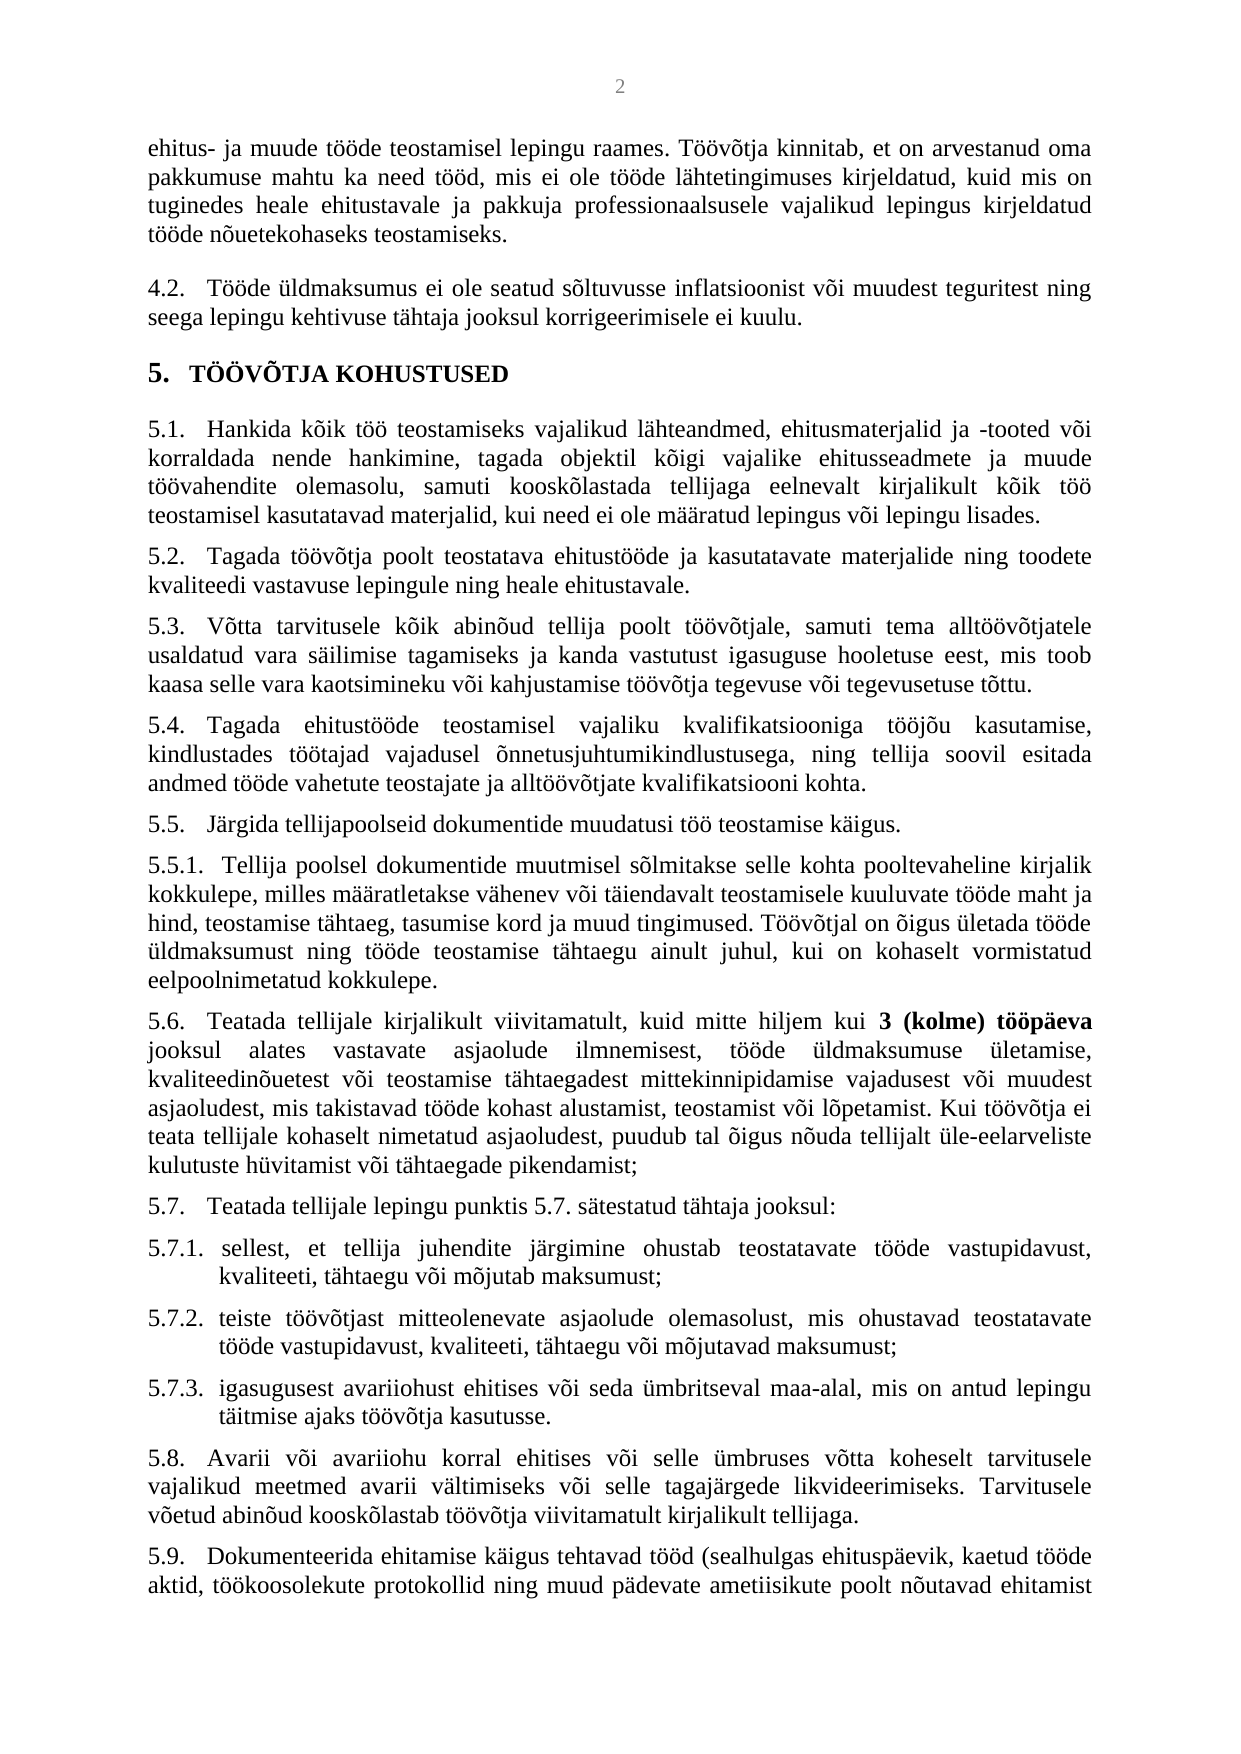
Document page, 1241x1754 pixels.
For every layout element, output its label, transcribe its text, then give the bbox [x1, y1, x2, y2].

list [148, 133, 1093, 248]
list teiste töövõtjast mitteolenevate asjaolude olemasolust, mis ohustavad teostatavate tööde vastupidavust, kvaliteeti, tähtaegu või mõjutavad maksumust; [148, 1303, 1093, 1360]
list igasugusest avariiohust ehitises või seda ümbritseval maa-alal, mis on antud lepingu täitmise ajaks töövõtja kasutusse. [148, 1373, 1093, 1430]
list Tagada ehitustööde teostamisel vajaliku kvalifikatsiooniga tööjõu kasutamise, kindlustades töötajad vajadusel õnnetusjuhtumikindlustusega, ning tellija soovil esitada andmed tööde vahetute teostajate ja alltöövõtjate kvalifikatsiooni kohta. [148, 710, 1093, 796]
list Tellija poolsel dokumentide muutmisel sõlmitakse selle kohta pooltevaheline kirjalik kokkulepe, milles määratletakse vähenev või täiendavalt teostamisele kuuluvate tööde maht ja hind, teostamise tähtaeg, tasumise kord ja muud tingimused. Töövõtjal on õigus ületada tööde üldmaksumust ning tööde teostamise tähtaegu ainult juhul, kui on kohaselt vormistatud eelpoolnimetatud kokkulepe. [148, 850, 1093, 994]
list Avarii või avariiohu korral ehitises või selle ümbruses võtta koheselt tarvitusele vajalikud meetmed avarii vältimiseks või selle tagajärgede likvideerimiseks. Tarvitusele võetud abinõud kooskõlastab töövõtja viivitamatult kirjalikult tellijaga. [148, 1443, 1093, 1529]
list sellest, et tellija juhendite järgimine ohustab teostatavate tööde vastupidavust, kvaliteeti, tähtaegu või mõjutab maksumust; [148, 1233, 1093, 1290]
list Järgida tellijapoolseid dokumentide muudatusi töö teostamise käigus. [148, 809, 1093, 838]
list Võtta tarvitusele kõik abinõud tellija poolt töövõtjale, samuti tema alltöövõtjatele usaldatud vara säilimise tagamiseks ja kanda vastutust igasuguse hooletuse eest, mis toob kaasa selle vara kaotsimineku või kahjustamise töövõtja tegevuse või tegevusetuse tõttu. [148, 611, 1093, 698]
list Teatada tellijale kirjalikult viivitamatult, kuid mitte hiljem kui 3 (kolme) tööpäeva jooksul alates vastavate asjaolude ilmnemisest, tööde üldmaksumuse ületamise, kvaliteedinõuetest või teostamise tähtaegadest mittekinnipidamise vajadusest või muudest asjaoludest, mis takistavad tööde kohast alustamist, teostamist või lõpetamist. Kui töövõtja ei teata tellijale kohaselt nimetatud asjaoludest, puudub tal õigus nõuda tellijalt üle-eelarveliste kulutuste hüvitamist või tähtaegade pikendamist; [148, 1006, 1093, 1179]
list Tööde üldmaksumus ei ole seatud sõltuvusse inflatsioonist või muudest teguritest ning seega lepingu kehtivuse tähtaja jooksul korrigeerimisele ei kuulu. [148, 273, 1093, 330]
list Töövõtja kohustused [148, 355, 1093, 389]
list Hankida kõik töö teostamiseks vajalikud lähteandmed, ehitusmaterjalid ja -tooted või korraldada nende hankimine, tagada objektil kõigi vajalike ehitusseadmete ja muude töövahendite olemasolu, samuti kooskõlastada tellijaga eelnevalt kirjalikult kõik töö teostamisel kasutatavad materjalid, kui need ei ole määratud lepingus või lepingu lisades. [148, 414, 1093, 529]
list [148, 1541, 1093, 1599]
list Teatada tellijale lepingu punktis 5.7. sätestatud tähtaja jooksul: [148, 1191, 1093, 1220]
list Tagada töövõtja poolt teostatava ehitustööde ja kasutatavate materjalide ning toodete kvaliteedi vastavuse lepingule ning heale ehitustavale. [148, 541, 1093, 599]
